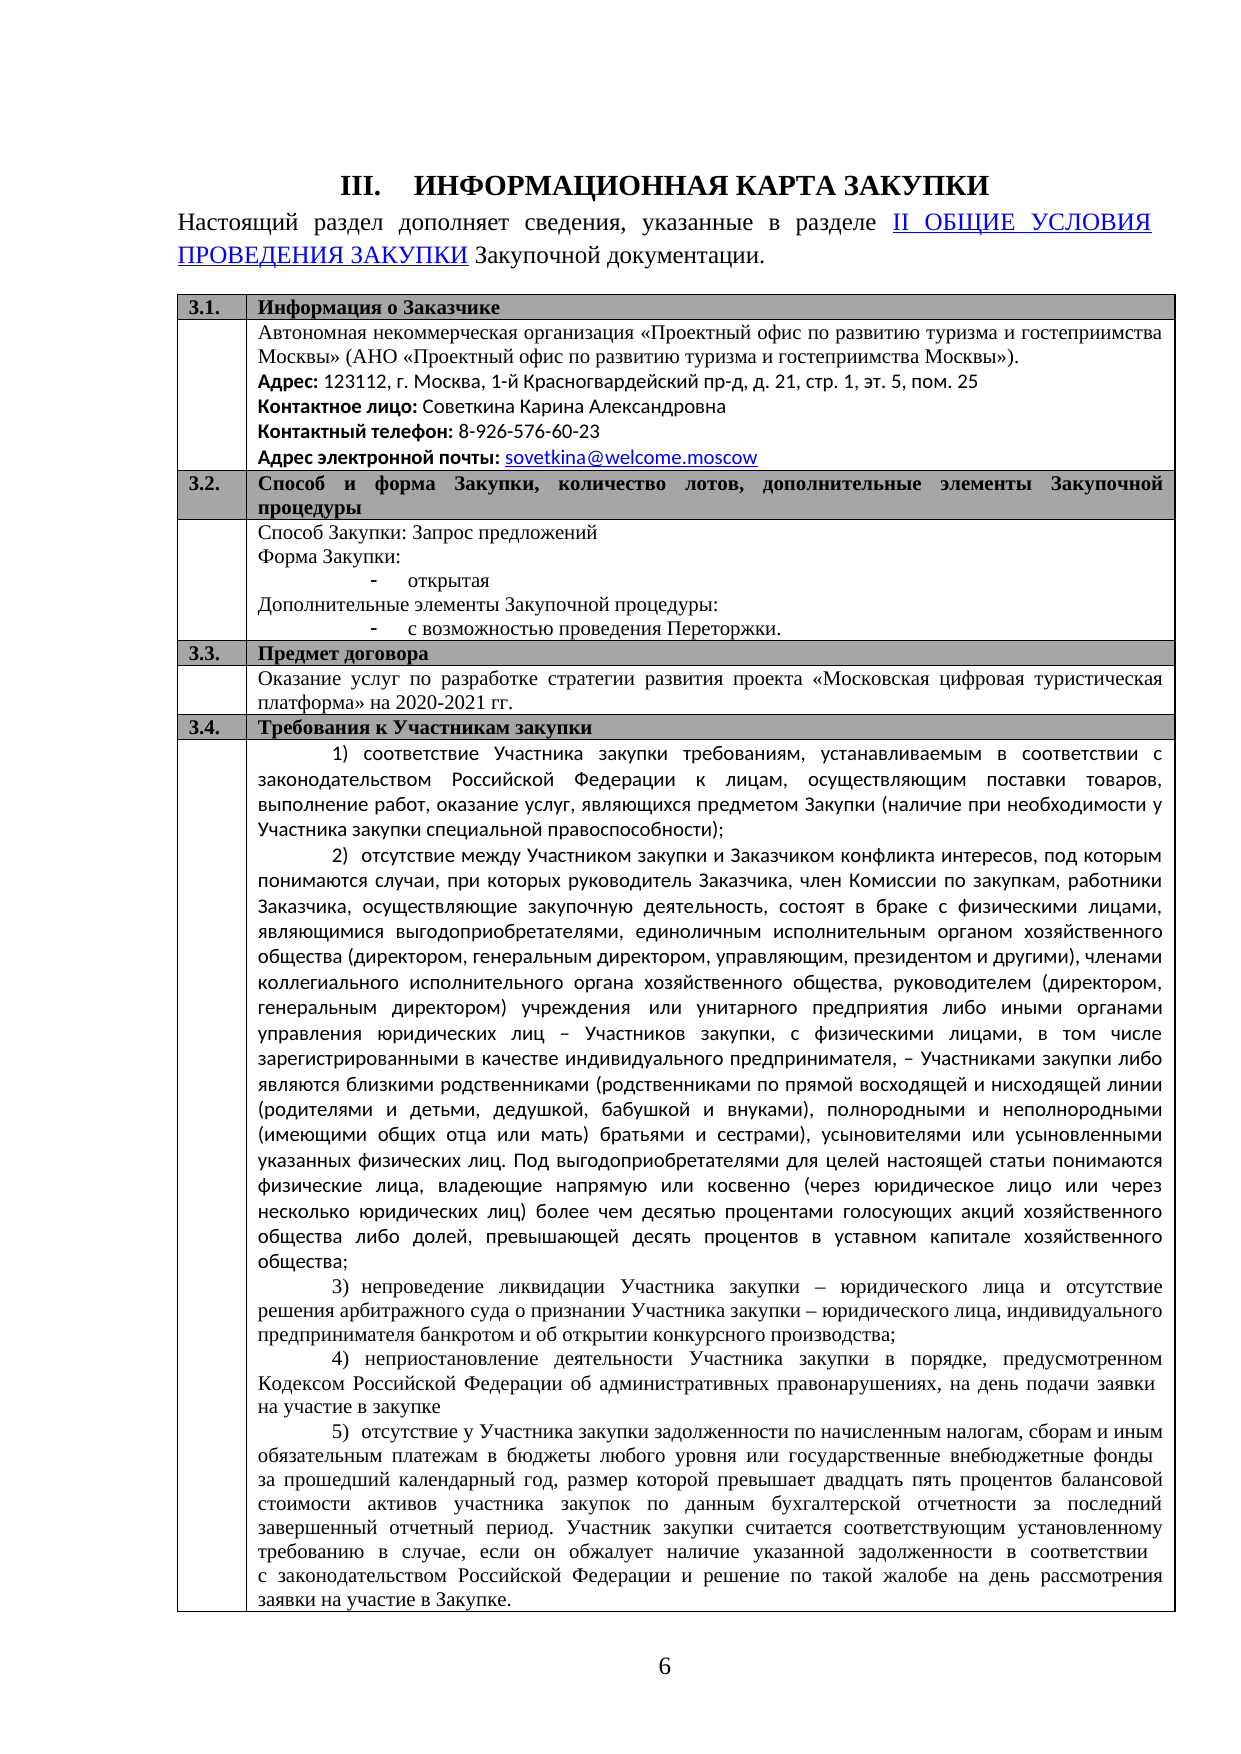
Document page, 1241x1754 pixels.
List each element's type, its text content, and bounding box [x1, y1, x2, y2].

text Настоящий раздел дополняет сведения, указанные в разделе II ОБЩИЕ УСЛОВИЯ ПРОВЕДЕНИЯ ЗАКУПКИ Закупочной документации. [177, 207, 1152, 268]
text III. ИНФОРМАЦИОННАЯ КАРТА ЗАКУПКИ [177, 168, 1152, 202]
table_cell Способ Закупки: Запрос предложений Форма Закупки: открытая Дополнительные элементы Закупочной процедуры: с возможностью проведения Переторжки. [247, 520, 1174, 640]
table_cell Способ и форма Закупки, количество лотов, дополнительные элементы Закупочной процедуры [247, 471, 1174, 519]
table_cell [178, 320, 246, 469]
table_cell [178, 520, 246, 640]
table_header Информация о Заказчике [247, 295, 1174, 319]
table_cell [178, 740, 246, 1611]
table_cell 3.4. [178, 715, 246, 739]
table_cell 3.3. [178, 641, 246, 665]
table_cell Требования к Участникам закупки [247, 715, 1174, 739]
table_cell [178, 666, 246, 714]
table_cell 3.2. [178, 471, 246, 519]
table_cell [247, 740, 1174, 1611]
table_cell Оказание услуг по разработке стратегии развития проекта «Московская цифровая туристическая платформа» на 2020-2021 гг. [247, 666, 1174, 714]
table_cell Автономная некоммерческая организация «Проектный офис по развитию туризма и гостеприимства Москвы» (АНО «Проектный офис по развитию туризма и гостеприимства Москвы»). Адрес: 123112, г. Москва, 1-й Красногвардейский пр-д, д. 21, стр. 1, эт. 5, пом. 25 Контактное лицо: Советкина Карина Александровна Контактный телефон: 8-926-576-60-23 Адрес электронной почты: sovetkina@welcome.moscow [247, 320, 1174, 469]
table_cell Предмет договора [247, 641, 1174, 665]
table_header 3.1. [178, 295, 246, 319]
